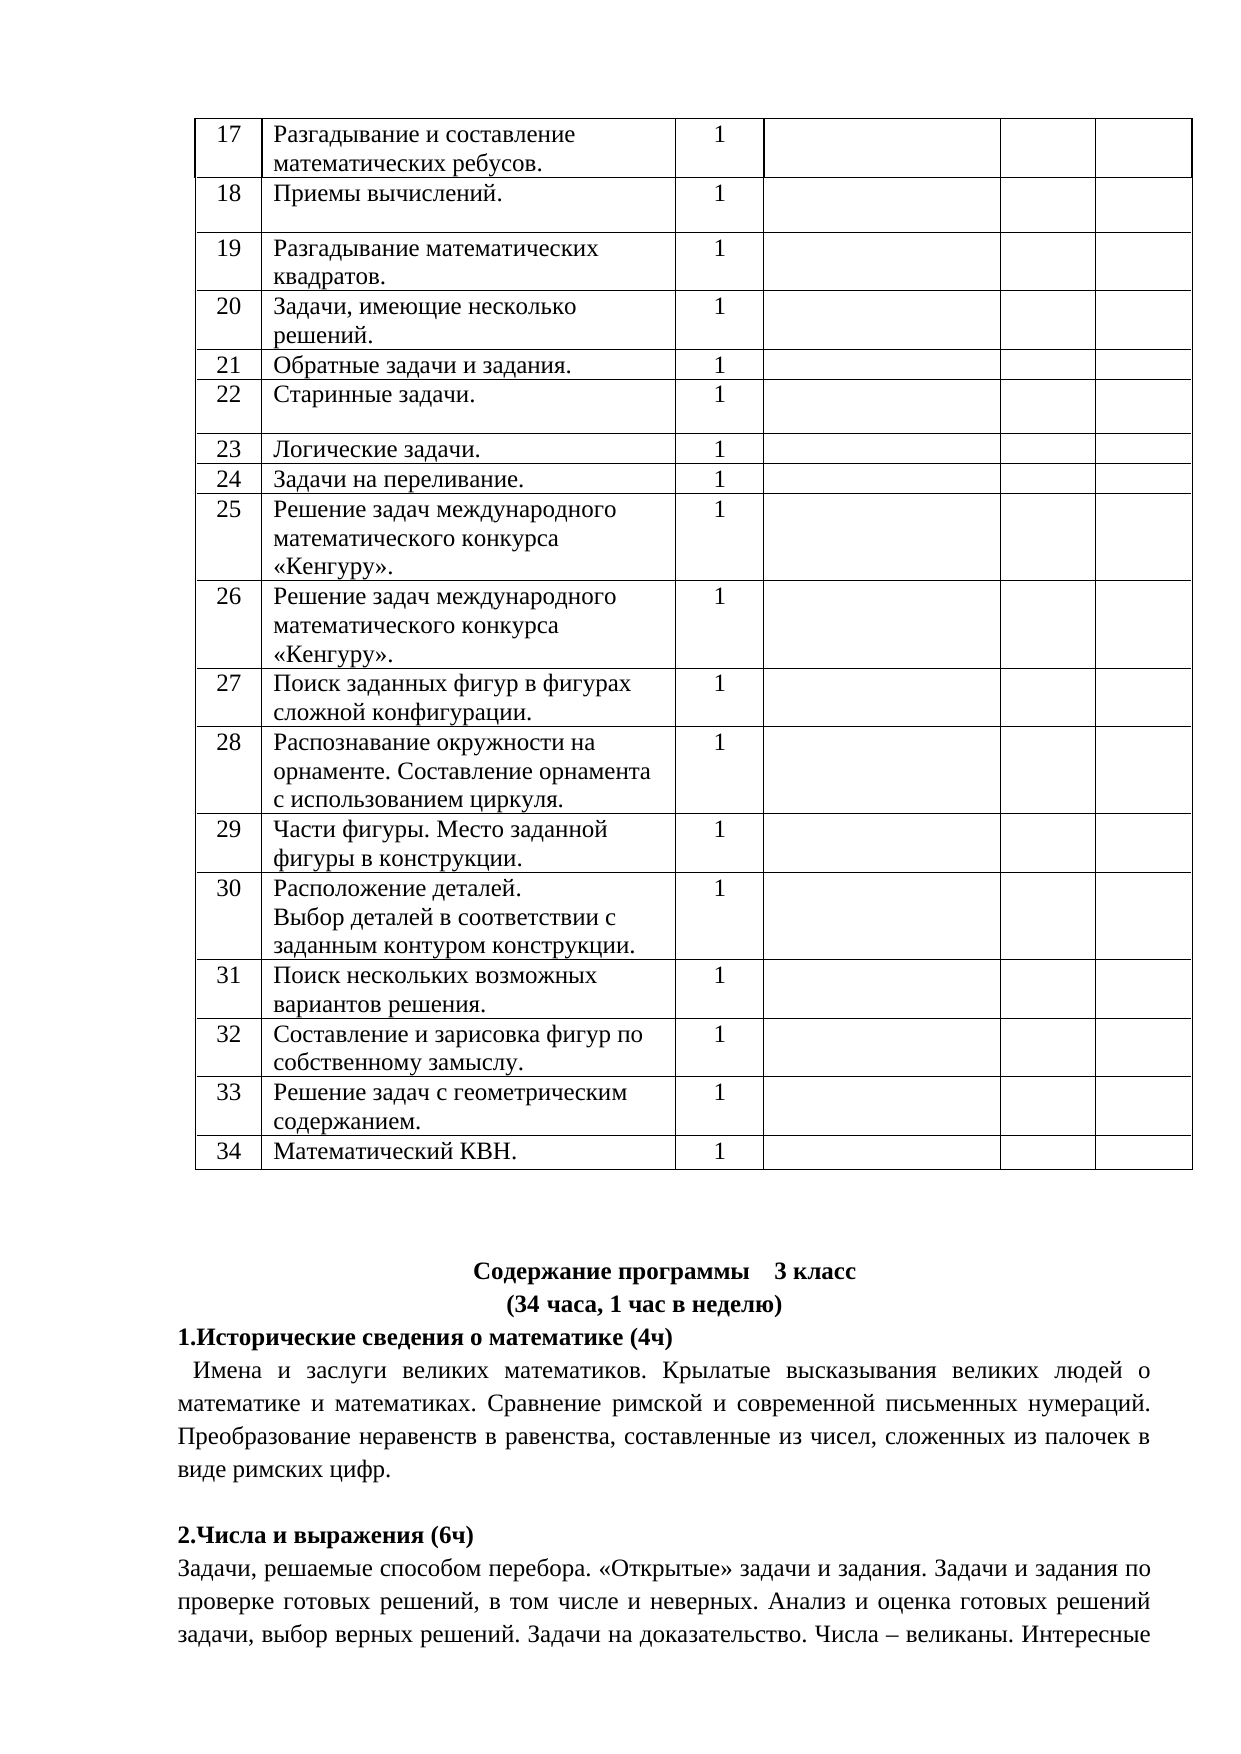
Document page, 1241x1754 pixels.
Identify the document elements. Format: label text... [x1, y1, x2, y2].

table_cell Поиск заданных фигур в фигурах сложной конфигурации. [262, 669, 675, 726]
table_cell Решение задач международного математического конкурса «Кенгуру». [262, 494, 675, 580]
table_cell [764, 380, 1000, 433]
table_cell [764, 1136, 1000, 1169]
table_cell [1096, 1135, 1192, 1169]
table_cell [1001, 1136, 1095, 1169]
table_cell [1001, 873, 1095, 959]
table_cell [1001, 669, 1095, 726]
table_cell [1096, 463, 1192, 493]
table_cell [764, 669, 1000, 726]
table_cell [764, 350, 1000, 378]
table_cell [764, 494, 1000, 580]
table_cell [764, 814, 1000, 872]
text 2.Числа и выражения (6ч) [177, 1520, 1152, 1549]
table_cell [1096, 813, 1192, 872]
list 1.Исторические сведения о математике (4ч) [177, 1322, 1152, 1351]
list Имена и заслуги великих математиков. Крылатые высказывания великих людей о математике и математиках. Сравнение римской и современной письменных нумераций. Преобразование неравенств в равенства, составленные из чисел, сложенных из палочек в виде римских цифр. [177, 1355, 1152, 1483]
table_cell [1096, 379, 1192, 433]
table_cell 1 [676, 350, 763, 378]
table_cell [764, 464, 1000, 493]
table_cell [1001, 350, 1095, 378]
table_cell [1001, 727, 1095, 813]
table_cell [1096, 1076, 1192, 1135]
table_cell [1001, 464, 1095, 493]
table_cell 24 [196, 464, 261, 493]
table_cell Части фигуры. Место заданной фигуры в конструкции. [262, 814, 675, 872]
table_cell 1 [676, 960, 763, 1018]
table_cell 18 [196, 178, 261, 232]
table_cell [1096, 493, 1192, 580]
table_cell 1 [676, 1019, 763, 1076]
table_cell Логические задачи. [262, 434, 675, 463]
table_cell 34 [196, 1136, 261, 1169]
table_cell [1001, 291, 1095, 349]
table_cell [1001, 233, 1095, 290]
table_cell Решение задач с геометрическим содержанием. [262, 1077, 675, 1135]
table_cell 1 [676, 727, 763, 813]
table_cell [1096, 119, 1191, 177]
table_cell Распознавание окружности на орнаменте. Составление орнамента с использованием циркуля. [262, 727, 675, 813]
text Содержание программы 3 класс [177, 1256, 1152, 1285]
table_cell 1 [676, 119, 763, 177]
table_cell [1096, 580, 1192, 667]
table_cell 22 [196, 380, 261, 433]
table_cell 1 [676, 814, 763, 872]
table_cell 1 [676, 464, 763, 493]
table_cell Поиск нескольких возможных вариантов решения. [262, 960, 675, 1018]
table_cell Старинные задачи. [262, 380, 675, 433]
table_cell Разгадывание и составление математических ребусов. [263, 119, 675, 177]
table_cell 1 [676, 669, 763, 726]
table_cell [1001, 178, 1095, 232]
table_cell 1 [676, 1136, 763, 1169]
table_cell [1001, 1019, 1095, 1076]
table_cell [764, 1077, 1000, 1135]
table_cell [764, 1019, 1000, 1076]
table_cell [764, 178, 1000, 232]
table_cell [1096, 1018, 1192, 1076]
table_cell [1001, 434, 1095, 463]
table_cell [1096, 178, 1192, 232]
table_cell 1 [676, 1077, 763, 1135]
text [177, 1553, 1152, 1648]
table_cell 1 [676, 233, 763, 290]
table_cell 1 [676, 178, 763, 232]
table_cell 19 [196, 233, 261, 290]
table_cell 26 [196, 581, 261, 667]
table_cell [1001, 380, 1095, 433]
table_cell Расположение деталей. Выбор деталей в соответствии с заданным контуром конструкции. [262, 873, 675, 959]
table_cell 17 [196, 119, 261, 177]
table_cell [765, 119, 1000, 177]
table_cell Разгадывание математических квадратов. [262, 233, 675, 290]
table_cell 25 [196, 494, 261, 580]
table_cell [764, 960, 1000, 1018]
table_cell 1 [676, 873, 763, 959]
table_cell Обратные задачи и задания. [262, 350, 675, 378]
table_cell [764, 727, 1000, 813]
table_cell 1 [676, 434, 763, 463]
table_cell Приемы вычислений. [262, 178, 675, 232]
table_cell [764, 873, 1000, 959]
table_cell [1096, 726, 1192, 813]
table_cell 31 [196, 960, 261, 1018]
table_cell Решение задач международного математического конкурса «Кенгуру». [262, 581, 675, 667]
table_cell [1096, 433, 1192, 463]
table_cell 1 [676, 380, 763, 433]
table_cell [1096, 349, 1192, 378]
table_cell 1 [676, 291, 763, 349]
table_cell 28 [196, 727, 261, 813]
table_cell [1096, 872, 1192, 959]
table_cell 30 [196, 873, 261, 959]
table_cell [1001, 581, 1095, 667]
table_cell [764, 434, 1000, 463]
table_cell 1 [676, 581, 763, 667]
table_cell 29 [196, 814, 261, 872]
table_cell [1096, 959, 1192, 1018]
table_cell [1096, 290, 1192, 349]
table_cell Задачи, имеющие несколько решений. [262, 291, 675, 349]
list часа, 1 час в неделю) [137, 1289, 1152, 1318]
table_cell [764, 581, 1000, 667]
table_cell [764, 233, 1000, 290]
table_cell [1001, 119, 1095, 177]
table_cell Математический КВН. [262, 1136, 675, 1169]
table_cell [1001, 494, 1095, 580]
table_cell Составление и зарисовка фигур по собственному замыслу. [262, 1019, 675, 1076]
table_cell [1001, 814, 1095, 872]
table_cell 20 [196, 291, 261, 349]
table_cell 23 [196, 434, 261, 463]
table_cell [1001, 960, 1095, 1018]
table_cell [764, 291, 1000, 349]
table_cell 32 [196, 1019, 261, 1076]
table_cell Задачи на переливание. [262, 464, 675, 493]
table_cell 1 [676, 494, 763, 580]
table_cell [1001, 1077, 1095, 1135]
table_cell 21 [196, 350, 261, 378]
table_cell [1096, 232, 1192, 290]
table_cell 33 [196, 1077, 261, 1135]
table_cell [1096, 668, 1192, 726]
table_cell 27 [196, 669, 261, 726]
